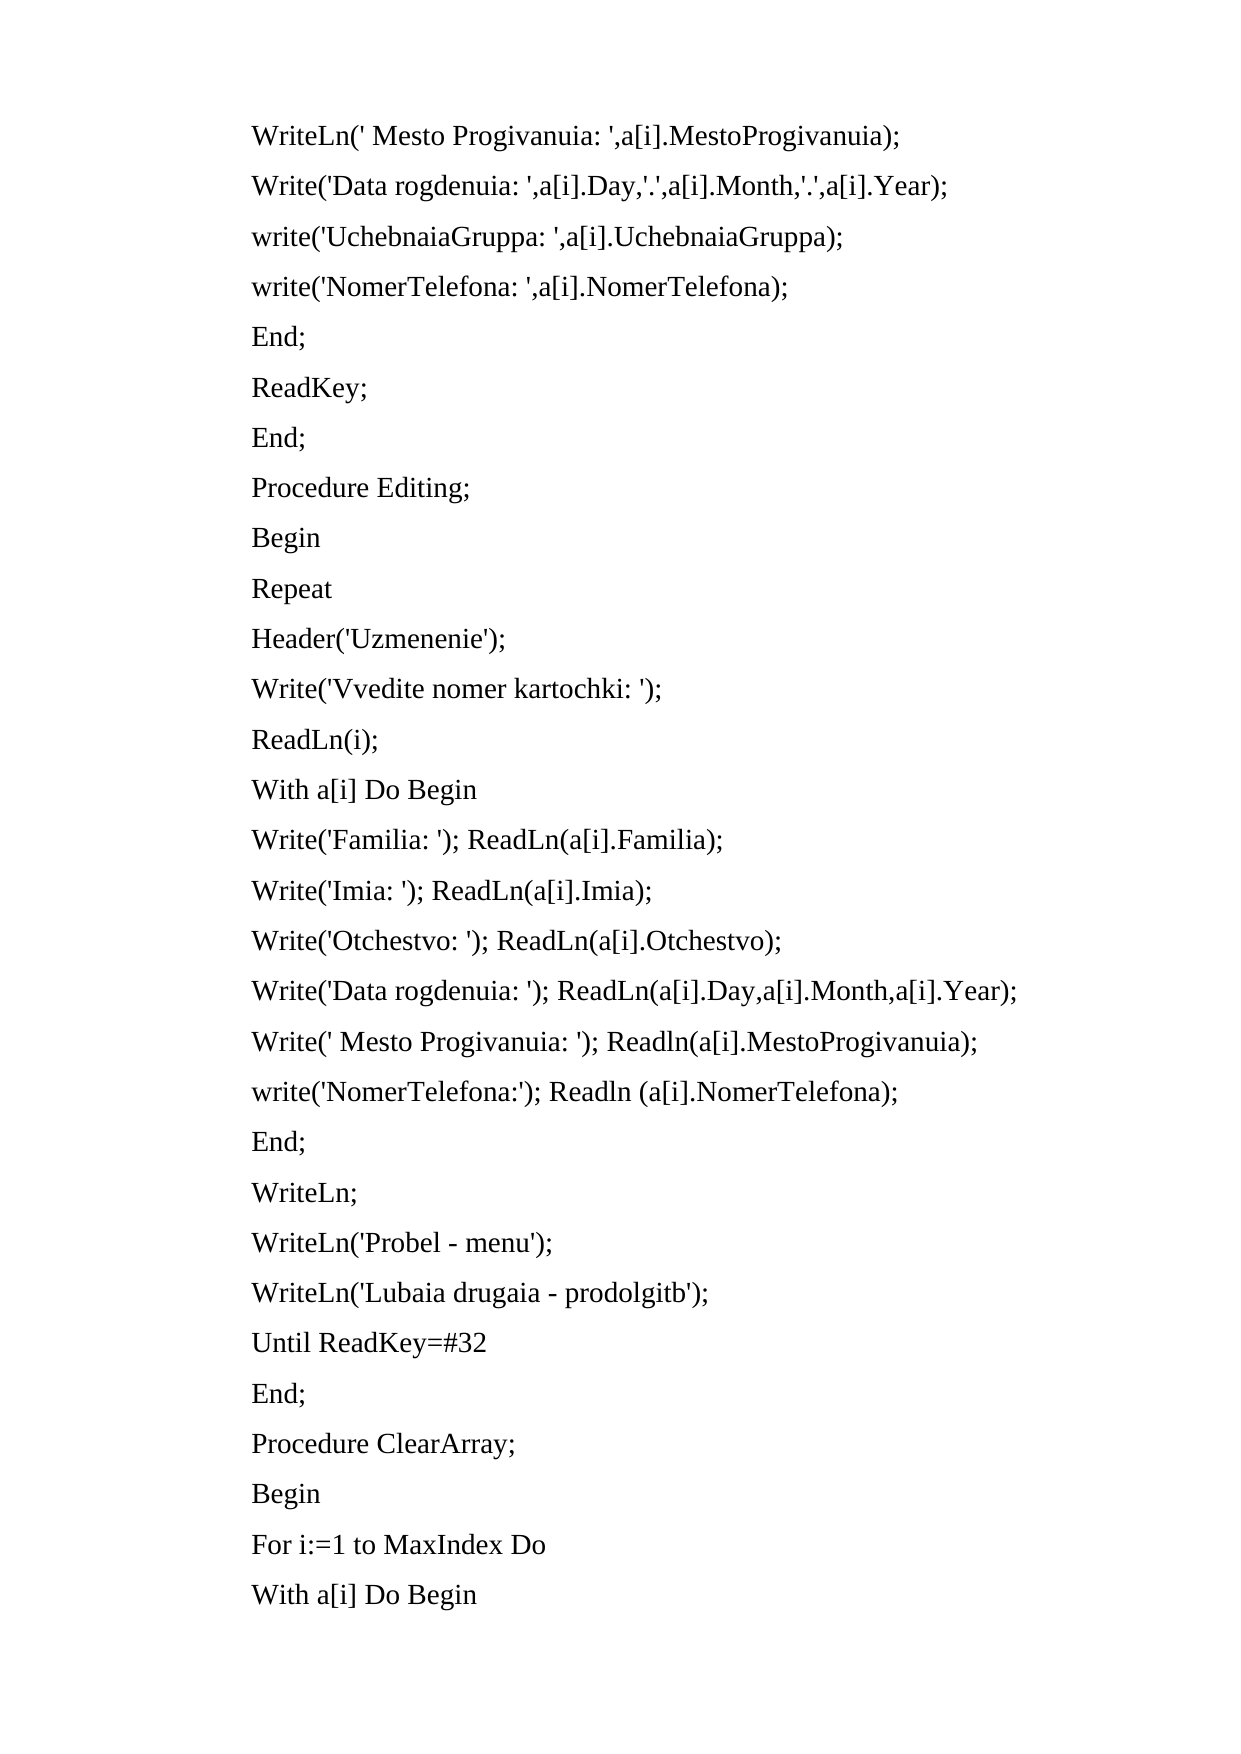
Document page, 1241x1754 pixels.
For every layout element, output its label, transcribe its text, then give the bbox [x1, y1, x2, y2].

text Repeat [177, 571, 1152, 604]
text WriteLn('Probel - menu'); [177, 1225, 1152, 1258]
text Until ReadKey=#32 [177, 1326, 1152, 1359]
text Begin [177, 1477, 1152, 1510]
text For i:=1 to MaxIndex Do [177, 1527, 1152, 1560]
text ReadKey; [177, 370, 1152, 403]
text write('UchebnaiaGruppa: ',a[i].UchebnaiaGruppa); [177, 219, 1152, 252]
text WriteLn(' Mesto Progivanuia: ',a[i].MestoProgivanuia); [177, 118, 1152, 152]
text End; [177, 420, 1152, 453]
text Write('Familia: '); ReadLn(a[i].Familia); [177, 822, 1152, 856]
text With a[i] Do Begin [177, 772, 1152, 806]
text Begin [177, 521, 1152, 554]
text End; [177, 1124, 1152, 1158]
text ReadLn(i); [177, 722, 1152, 755]
text Write('Imia: '); ReadLn(a[i].Imia); [177, 873, 1152, 906]
text Write('Data rogdenuia: '); ReadLn(a[i].Day,a[i].Month,a[i].Year); [177, 973, 1152, 1007]
text Procedure ClearArray; [177, 1426, 1152, 1460]
text Procedure Editing; [177, 470, 1152, 504]
text WriteLn('Lubaia drugaia - prodolgitb'); [177, 1275, 1152, 1309]
text WriteLn; [177, 1175, 1152, 1208]
text write('NomerTelefona: ',a[i].NomerTelefona); [177, 269, 1152, 303]
text End; [177, 1376, 1152, 1409]
text End; [177, 319, 1152, 353]
text Write(' Mesto Progivanuia: '); Readln(a[i].MestoProgivanuia); [177, 1024, 1152, 1057]
text Write('Vvedite nomer kartochki: '); [177, 672, 1152, 705]
text With a[i] Do Begin [177, 1577, 1152, 1611]
text write('NomerTelefona:'); Readln (a[i].NomerTelefona); [177, 1074, 1152, 1108]
text Write('Data rogdenuia: ',a[i].Day,'.',a[i].Month,'.',a[i].Year); [177, 168, 1152, 202]
text Write('Otchestvo: '); ReadLn(a[i].Otchestvo); [177, 923, 1152, 957]
text Header('Uzmenenie'); [177, 621, 1152, 655]
